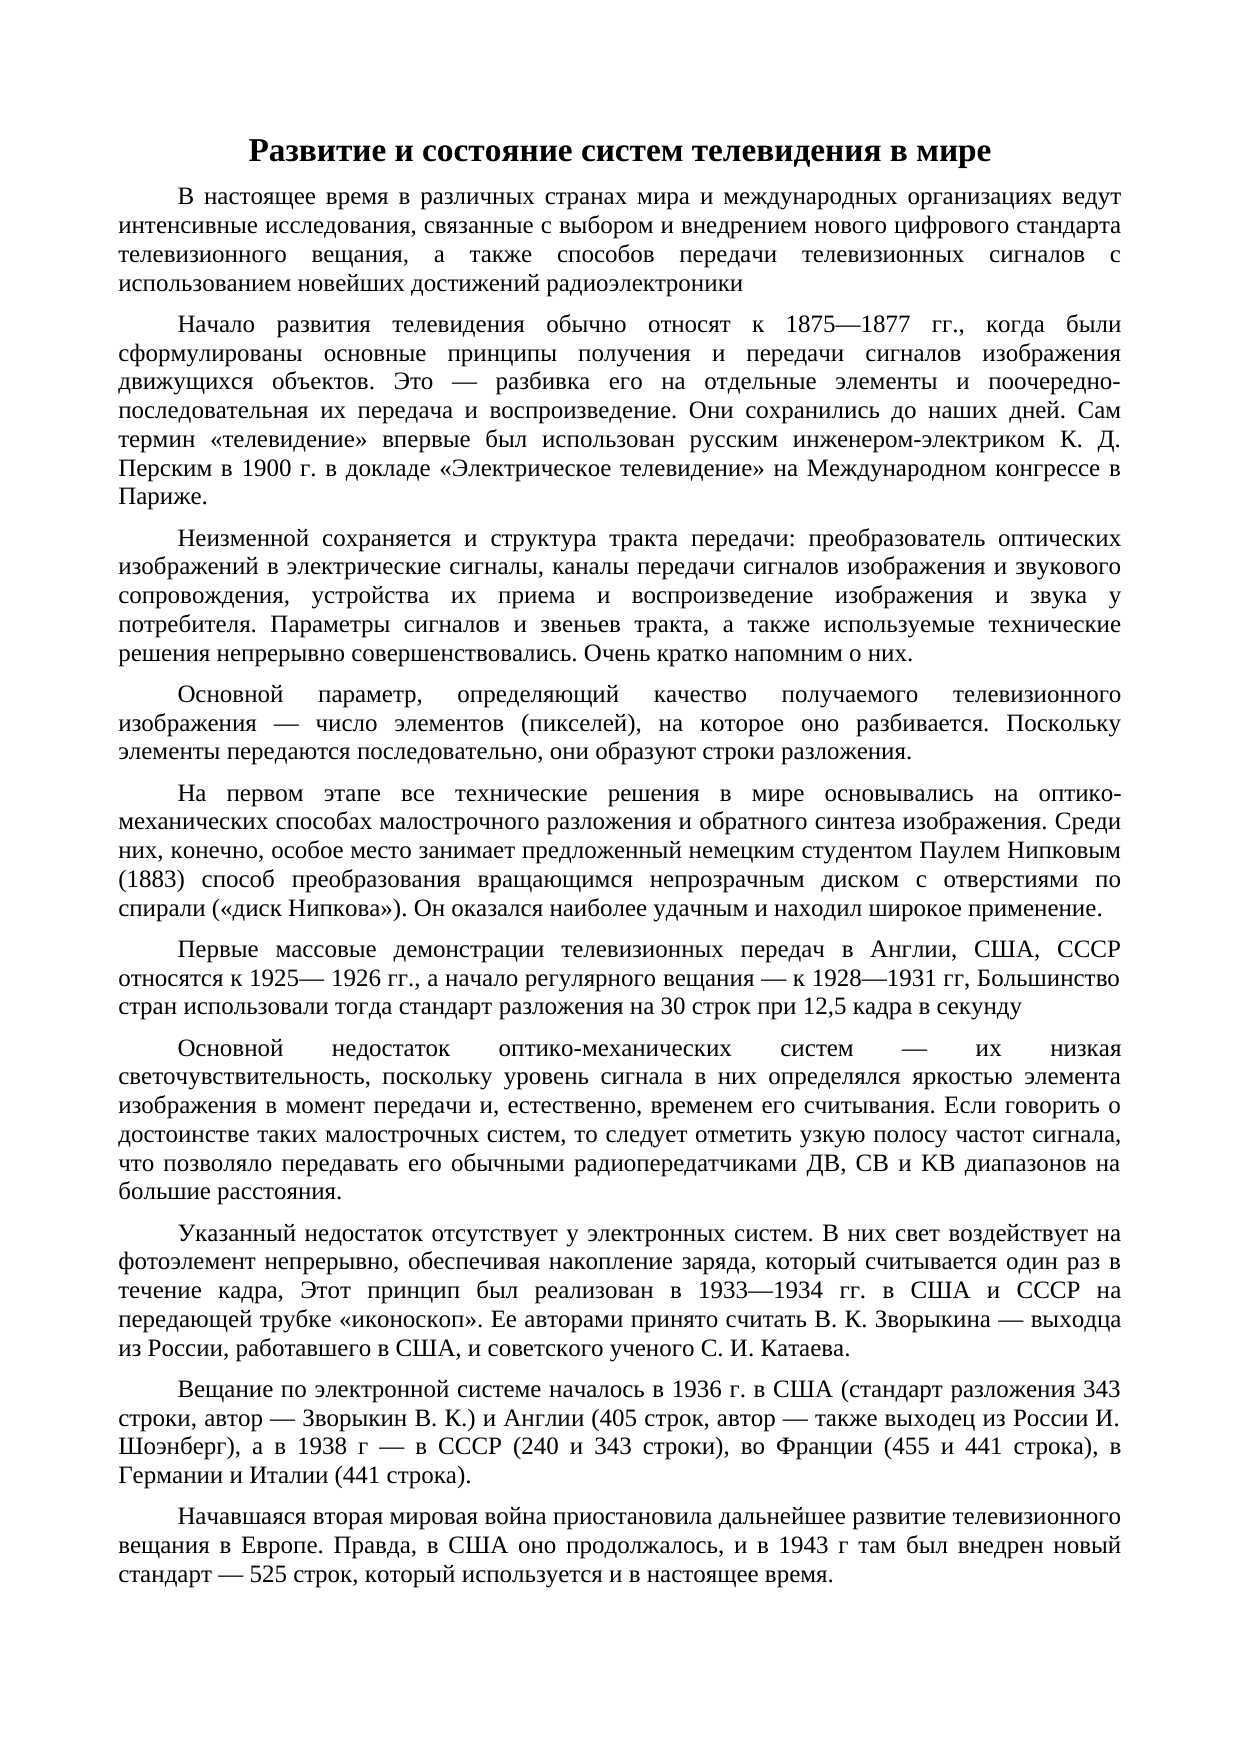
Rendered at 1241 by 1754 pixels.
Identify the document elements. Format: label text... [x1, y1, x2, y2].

text Развитие и состояние систем телевидения в мире [118, 131, 1122, 169]
text Неизменной сохраняется и структура тракта передачи: преобразователь оптических изображений в электрические сигналы, каналы передачи сигналов изображения и звукового сопровождения, устройства их приема и воспроизведение изображения и звука у потребителя. Параметры сигналов и звеньев тракта, а также используемые технические решения непрерывно совершенствовались. Очень кратко напомним о них. [118, 523, 1122, 666]
text Начало развития телевидения обычно относят к 1875—1877 гг., когда были сформулированы основные принципы получения и передачи сигналов изображения движущихся объектов. Это — разбивка его на отдельные элементы и поочередно-последовательная их передача и воспроизведение. Они сохранились до наших дней. Сам термин «телевидение» впервые был использован русским инженером-электриком К. Д. Перским в 1900 г. в докладе «Электрическое телевидение» на Международном конгрессе в Париже. [118, 309, 1122, 510]
text Основной недостаток оптико-механических систем — их низкая светочувствительность, поскольку уровень сигнала в них определялся яркостью элемента изображения в момент передачи и, естественно, временем его считывания. Если говорить о достоинстве таких малострочных систем, то следует отметить узкую полосу частот сигнала, что позволяло передавать его обычными радиопередатчиками ДВ, СВ и KB диапазонов на большие расстояния. [118, 1033, 1122, 1205]
text Первые массовые демонстрации телевизионных передач в Англии, США, СССР относятся к 1925— 1926 гг., а начало регулярного вещания — к 1928—1931 гг, Большинство стран использовали тогда стандарт разложения на 30 строк при 12,5 кадра в секунду [118, 934, 1122, 1020]
text Указанный недостаток отсутствует у электронных систем. В них свет воздействует на фотоэлемент непрерывно, обеспечивая накопление заряда, который считывается один раз в течение кадра, Этот принцип был реализован в 1933—1934 гг. в США и СССР на передающей трубке «иконоскоп». Ее авторами принято считать В. К. Зворыкина — выходца из России, работавшего в США, и советского ученого С. И. Катаева. [118, 1218, 1122, 1361]
text Начавшаяся вторая мировая война приостановила дальнейшее развитие телевизионного вещания в Европе. Правда, в США оно продолжалось, и в 1943 г там был внедрен новый стандарт — 525 строк, который используется и в настоящее время. [118, 1501, 1122, 1588]
text В настоящее время в различных странах мира и международных организациях ведут интенсивные исследования, связанные с выбором и внедрением нового цифрового стандарта телевизионного вещания, а также способов передачи телевизионных сигналов с использованием новейших достижений радиоэлектроники [118, 181, 1122, 296]
text На первом этапе все технические решения в мире основывались на оптико-механических способах малострочного разложения и обратного синтеза изображения. Среди них, конечно, особое место занимает предложенный немецким студентом Паулем Нипковым (1883) способ преобразования вращающимся непрозрачным диском с отверстиями по спирали («диск Нипкова»). Он оказался наиболее удачным и находил широкое применение. [118, 778, 1122, 921]
text Основной параметр, определяющий качество получаемого телевизионного изображения — число элементов (пикселей), на которое оно разбивается. Поскольку элементы передаются последовательно, они образуют строки разложения. [118, 679, 1122, 765]
text Вещание по электронной системе началось в 1936 г. в США (стандарт разложения 343 строки, автор — Зворыкин В. К.) и Англии (405 строк, автор — также выходец из России И. Шоэнберг), а в 1938 г — в СССР (240 и 343 строки), во Франции (455 и 441 строка), в Германии и Италии (441 строка). [118, 1374, 1122, 1489]
